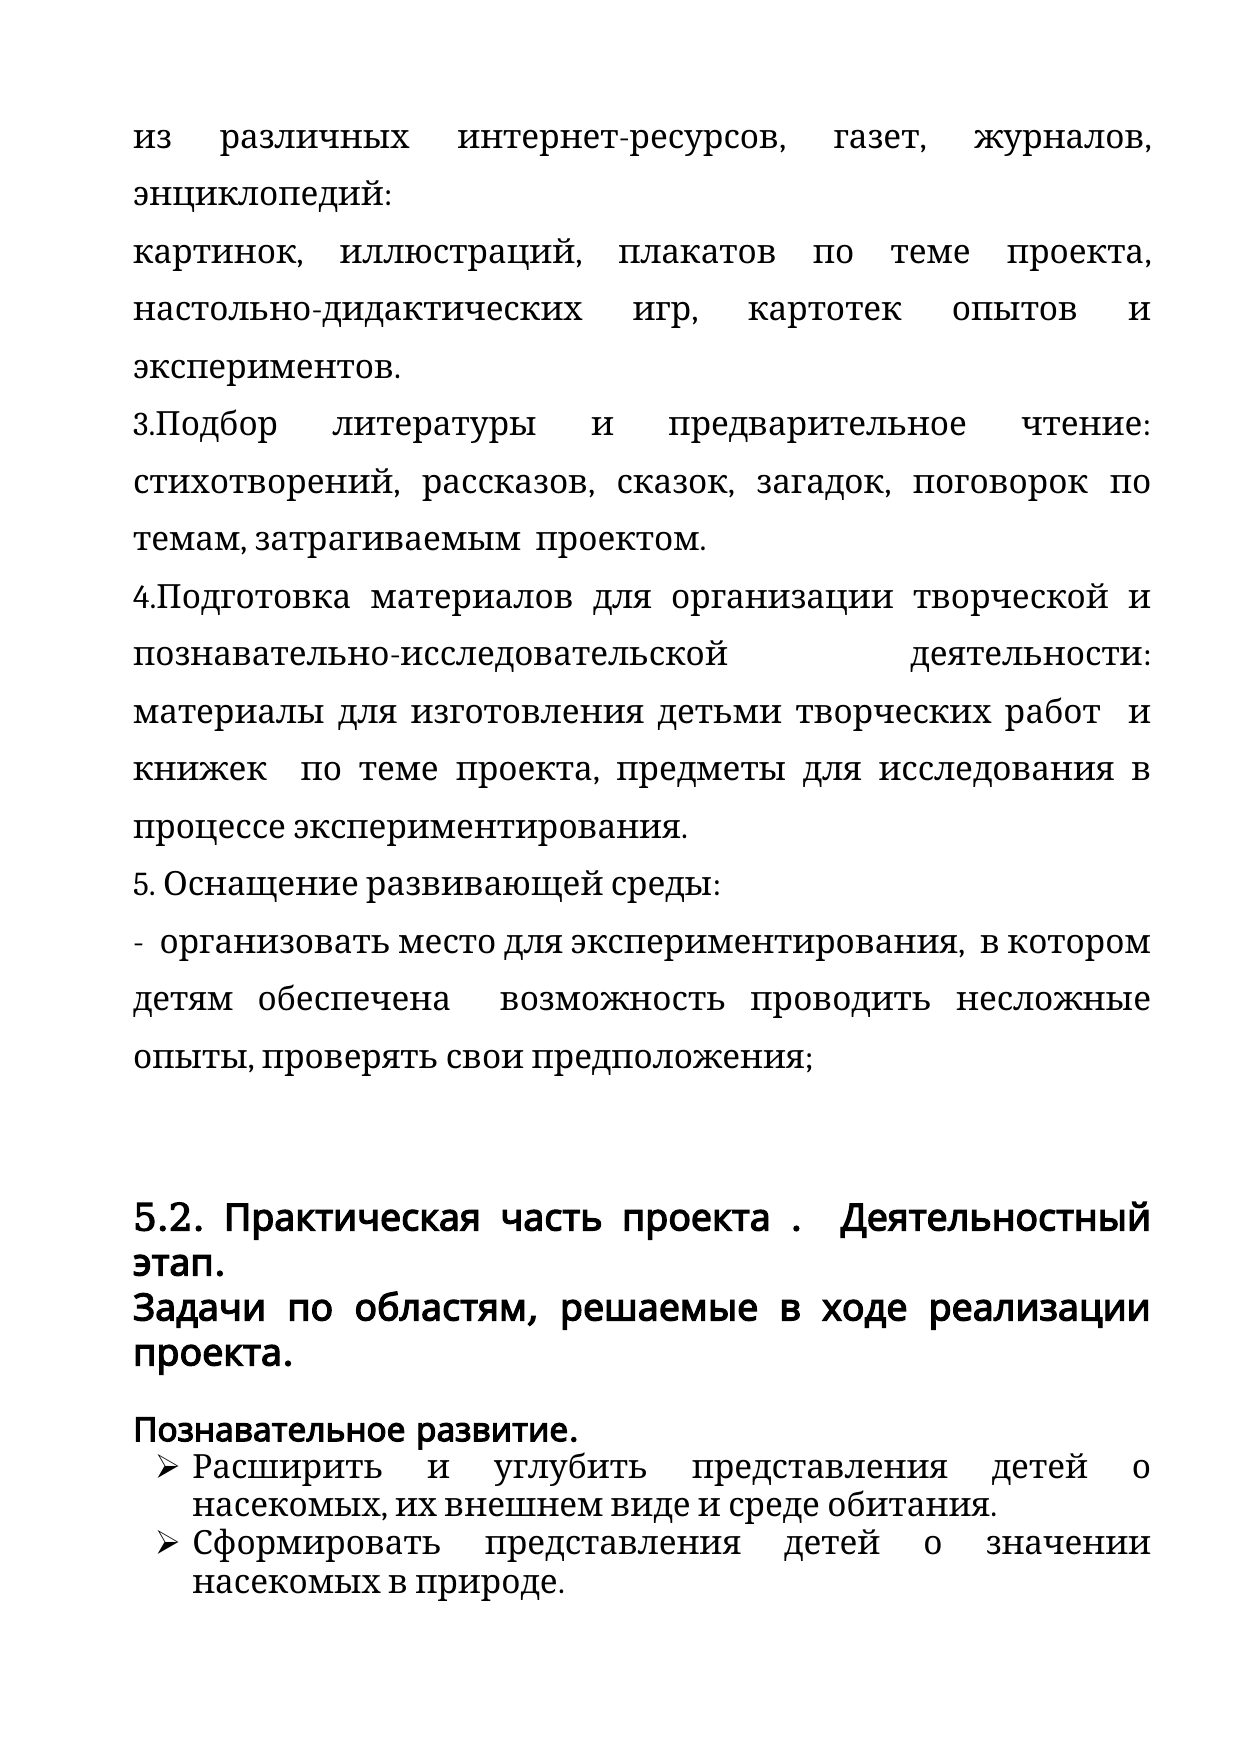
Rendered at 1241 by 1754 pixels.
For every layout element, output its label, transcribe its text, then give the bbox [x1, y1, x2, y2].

text 4.Подготовка материалов для организации творческой и познавательно-исследовательской деятельности: материалы для изготовления детьми творческих работ и книжек по теме проекта, предметы для исследования в процессе экспериментирования. [133, 578, 1152, 846]
text 5.2. Практическая часть проекта . Деятельностный этап. [133, 1193, 1152, 1283]
list Сформировать представления детей о значении насекомых в природе. [154, 1525, 1152, 1601]
text из различных интернет-ресурсов, газет, журналов, энциклопедий: [133, 118, 1152, 214]
list Расширить и углубить представления детей о насекомых, их внешнем виде и среде обитания. [154, 1448, 1152, 1525]
text Задачи по областям, решаемые в ходе реализации проекта. [133, 1283, 1152, 1373]
text картинок, иллюстраций, плакатов по теме проекта, настольно-дидактических игр, картотек опытов и экспериментов. [133, 233, 1152, 386]
text Познавательное развитие. [133, 1408, 1152, 1448]
text - организовать место для экспериментирования, в котором детям обеспечена возможность проводить несложные опыты, проверять свои предположения; [133, 923, 1152, 1076]
text 3.Подбор литературы и предварительное чтение: стихотворений, рассказов, сказок, загадок, поговорок по темам, затрагиваемым проектом. [133, 406, 1152, 559]
text 5. Оснащение развивающей среды: [133, 866, 1152, 904]
